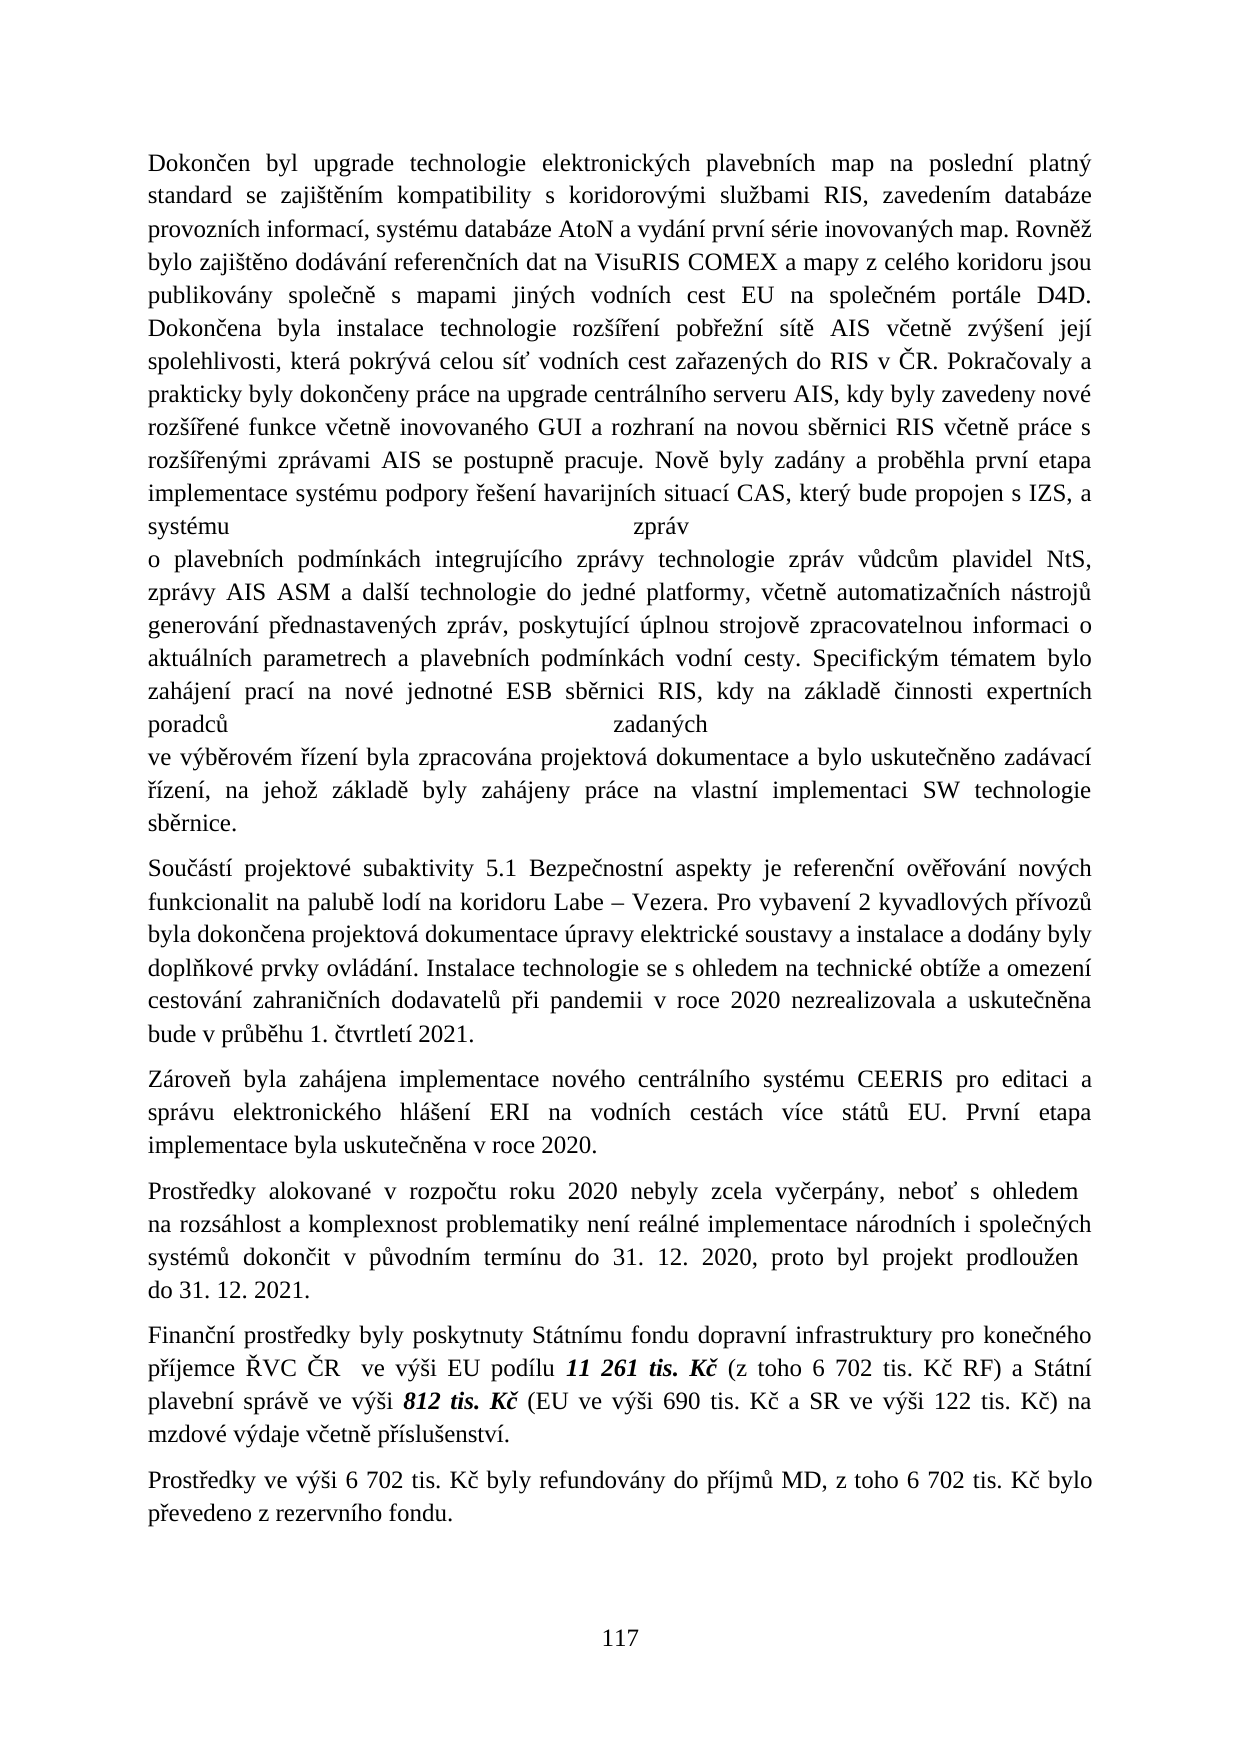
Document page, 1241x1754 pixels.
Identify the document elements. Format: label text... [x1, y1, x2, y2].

text Zároveň byla zahájena implementace nového centrálního systému CEERIS pro editaci a správu elektronického hlášení ERI na vodních cestách více států EU. První etapa implementace byla uskutečněna v roce 2020. [148, 1064, 1093, 1159]
text Prostředky alokované v rozpočtu roku 2020 nebyly zcela vyčerpány, neboť s ohledem na rozsáhlost a komplexnost problematiky není reálné implementace národních i společných systémů dokončit v původním termínu do 31. 12. 2020, proto byl projekt prodloužen do 31. 12. 2021. [148, 1176, 1093, 1303]
text Součástí projektové subaktivity 5.1 Bezpečnostní aspekty je referenční ověřování nových funkcionalit na palubě lodí na koridoru Labe – Vezera. Pro vybavení 2 kyvadlových přívozů byla dokončena projektová dokumentace úpravy elektrické soustavy a instalace a dodány byly doplňkové prvky ovládání. Instalace technologie se s ohledem na technické obtíže a omezení cestování zahraničních dodavatelů při pandemii v roce 2020 nezrealizovala a uskutečněna bude v průběhu 1. čtvrtletí 2021. [148, 853, 1093, 1047]
text Prostředky ve výši 6 702 tis. Kč byly refundovány do příjmů MD, z toho 6 702 tis. Kč bylo převedeno z rezervního fondu. [148, 1465, 1093, 1527]
text Finanční prostředky byly poskytnuty Státnímu fondu dopravní infrastruktury pro konečného příjemce ŘVC ČR ve výši EU podílu 11 261 tis. Kč (z toho 6 702 tis. Kč RF) a Státní plavební správě ve výši 812 tis. Kč (EU ve výši 690 tis. Kč a SR ve výši 122 tis. Kč) na mzdové výdaje včetně příslušenství. [148, 1320, 1093, 1448]
text Dokončen byl upgrade technologie elektronických plavebních map na poslední platný standard se zajištěním kompatibility s koridorovými službami RIS, zavedením databáze provozních informací, systému databáze AtoN a vydání první série inovovaných map. Rovněž bylo zajištěno dodávání referenčních dat na VisuRIS COMEX a mapy z celého koridoru jsou publikovány společně s mapami jiných vodních cest EU na společném portále D4D. Dokončena byla instalace technologie rozšíření pobřežní sítě AIS včetně zvýšení její spolehlivosti, která pokrývá celou síť vodních cest zařazených do RIS v ČR. Pokračovaly a prakticky byly dokončeny práce na upgrade centrálního serveru AIS, kdy byly zavedeny nové rozšířené funkce včetně inovovaného GUI a rozhraní na novou sběrnici RIS včetně práce s rozšířenými zprávami AIS se postupně pracuje. Nově byly zadány a proběhla první etapa implementace systému podpory řešení havarijních situací CAS, který bude propojen s IZS, a systému zpráv o plavebních podmínkách integrujícího zprávy technologie zpráv vůdcům plavidel NtS, zprávy AIS ASM a další technologie do jedné platformy, včetně automatizačních nástrojů generování přednastavených zpráv, poskytující úplnou strojově zpracovatelnou informaci o aktuálních parametrech a plavebních podmínkách vodní cesty. Specifickým tématem bylo zahájení prací na nové jednotné ESB sběrnici RIS, kdy na základě činnosti expertních poradců zadaných ve výběrovém řízení byla zpracována projektová dokumentace a bylo uskutečněno zadávací řízení, na jehož základě byly zahájeny práce na vlastní implementaci SW technologie sběrnice. [148, 148, 1093, 837]
